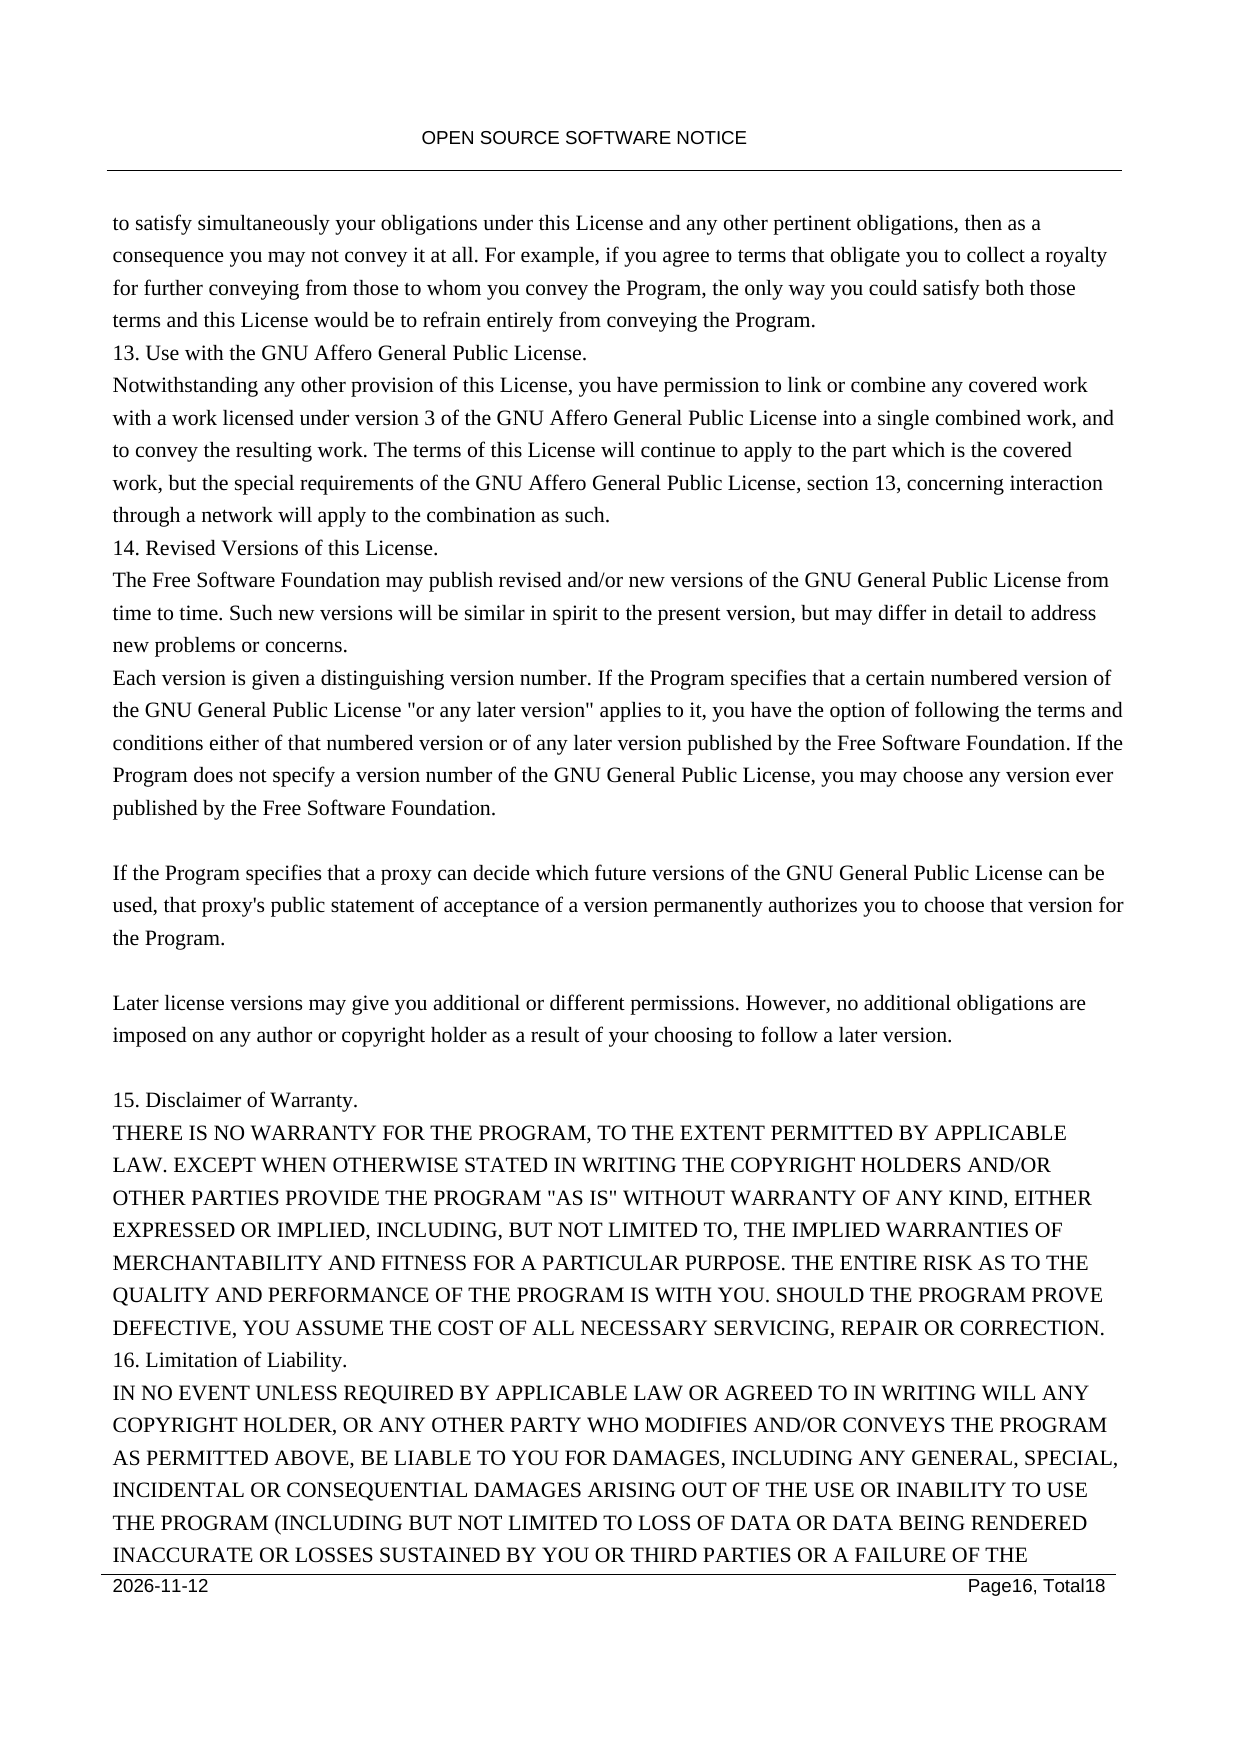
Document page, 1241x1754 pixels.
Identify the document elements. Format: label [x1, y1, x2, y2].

text [112, 206, 1128, 1571]
